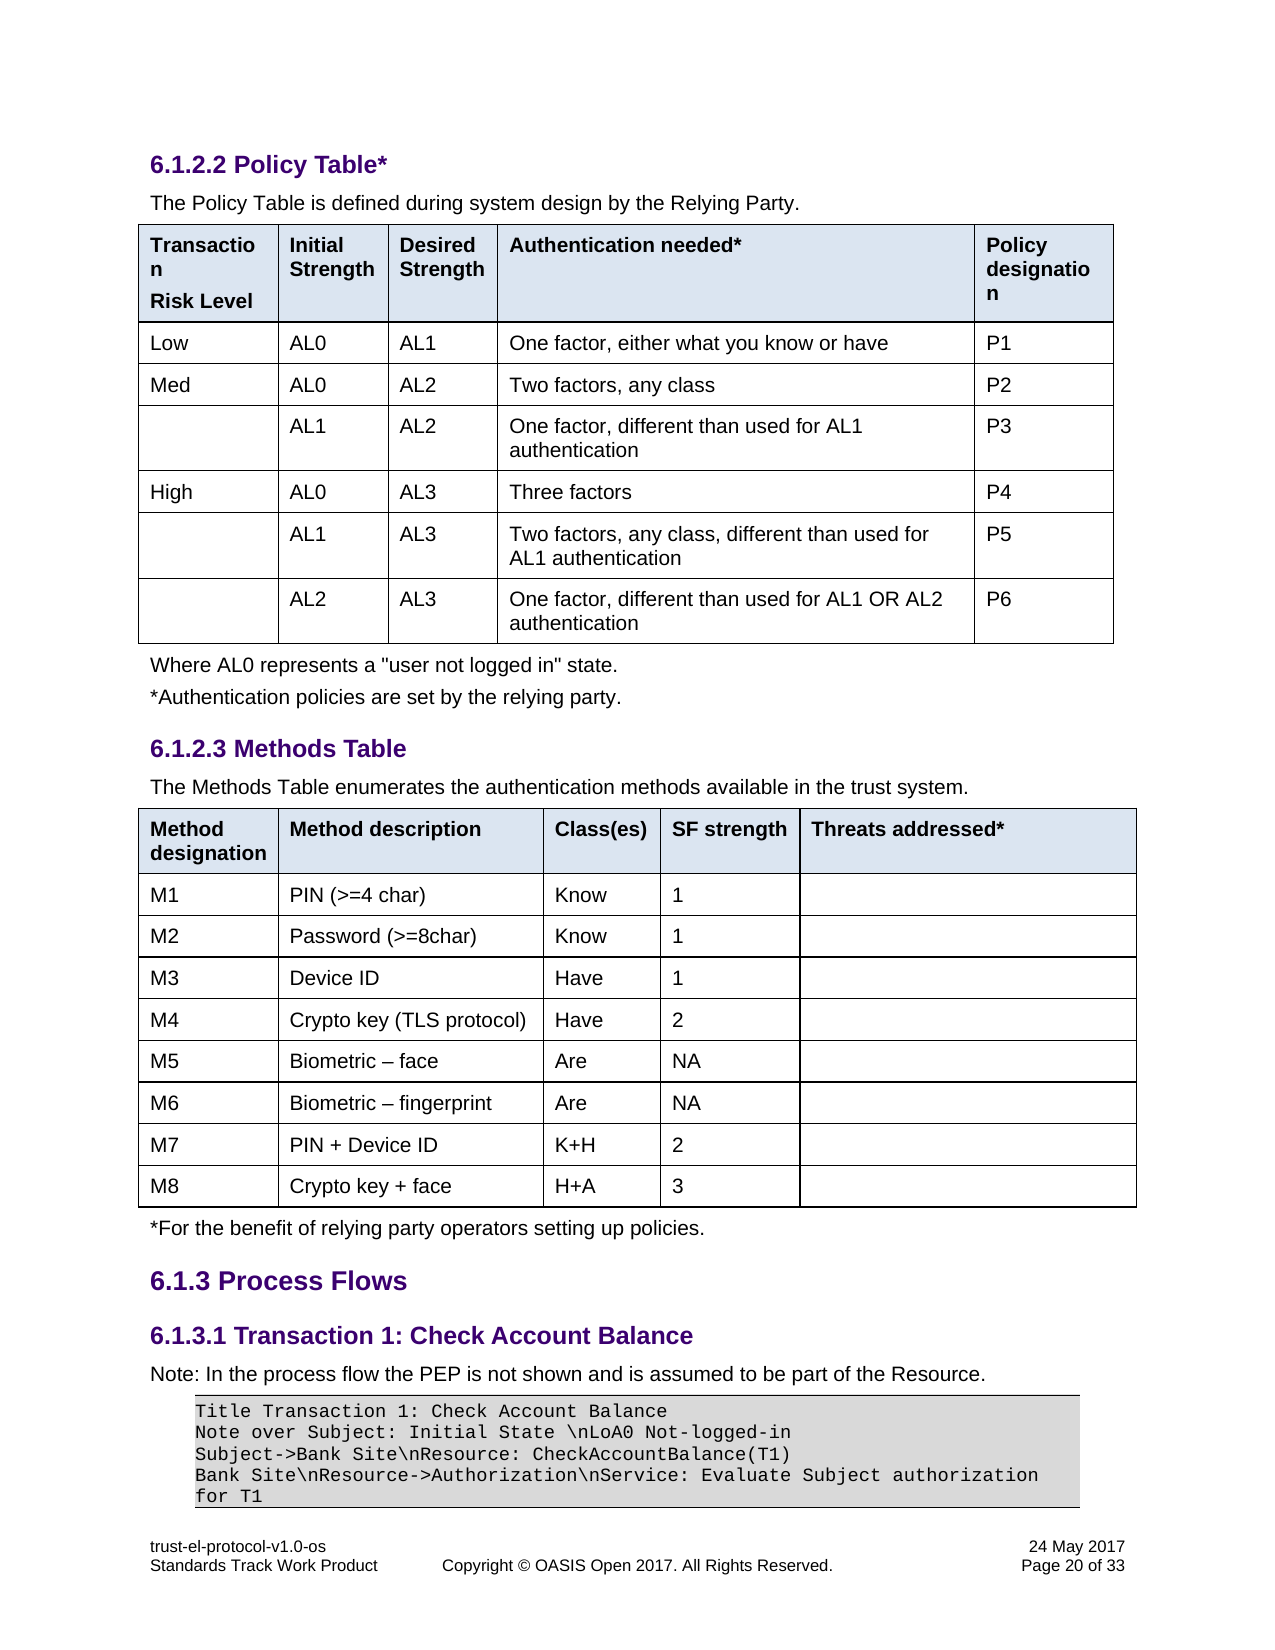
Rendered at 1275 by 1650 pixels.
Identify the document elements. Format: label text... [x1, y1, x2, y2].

table_cell 2 [661, 999, 799, 1040]
table_cell [801, 874, 1136, 915]
subtitle Policy Table* [150, 150, 1125, 179]
table_cell P1 [975, 323, 1113, 363]
table_cell Crypto key (TLS protocol) [279, 999, 543, 1040]
table_header SF strength [661, 809, 799, 873]
table_header Class(es) [544, 809, 660, 873]
table_cell 1 [661, 958, 799, 998]
text Note over Subject: Initial State \nLoA0 Not-logged-in [195, 1416, 1080, 1437]
table_cell [801, 916, 1136, 956]
text *Authentication policies are set by the relying party. [150, 685, 1125, 709]
table_cell M6 [139, 1083, 278, 1123]
table_cell AL0 [279, 471, 388, 512]
table_cell PIN + Device ID [279, 1124, 543, 1165]
text Subject->Bank Site\nResource: CheckAccountBalance(T1) [195, 1437, 1080, 1458]
text The Methods Table enumerates the authentication methods available in the trust system. [150, 775, 1125, 799]
table_cell Three factors [498, 471, 974, 512]
table_cell Have [544, 958, 660, 998]
table_header Threats addressed* [801, 809, 1136, 873]
table_cell Device ID [279, 958, 543, 998]
subtitle Process Flows [150, 1265, 1125, 1296]
table_cell K+H [544, 1124, 660, 1165]
table_cell Are [544, 1041, 660, 1081]
table_cell High [139, 471, 278, 512]
table_cell AL2 [389, 364, 497, 405]
table_cell Two factors, any class [498, 364, 974, 405]
table_cell Crypto key + face [279, 1166, 543, 1206]
table_header Method designation [139, 809, 278, 873]
text The Policy Table is defined during system design by the Relying Party. [150, 191, 1125, 215]
table_cell AL1 [389, 323, 497, 363]
table_cell P3 [975, 406, 1113, 470]
table_cell [139, 406, 278, 470]
table_cell One factor, either what you know or have [498, 323, 974, 363]
table_cell AL2 [279, 579, 388, 643]
table_cell One factor, different than used for AL1 authentication [498, 406, 974, 470]
table_cell AL3 [389, 471, 497, 512]
table_header Transaction Risk Level [139, 225, 278, 321]
table_cell [801, 1166, 1136, 1206]
table_cell M5 [139, 1041, 278, 1081]
table_cell M2 [139, 916, 278, 956]
table_cell H+A [544, 1166, 660, 1206]
table_cell [801, 1083, 1136, 1123]
table_cell 1 [661, 916, 799, 956]
table_header Method description [279, 809, 543, 873]
table_cell P4 [975, 471, 1113, 512]
table_cell NA [661, 1041, 799, 1081]
table_cell [139, 513, 278, 578]
table_cell Password (>=8char) [279, 916, 543, 956]
table_header Desired Strength [389, 225, 497, 321]
table_cell [801, 999, 1136, 1040]
table_cell Know [544, 874, 660, 915]
table_cell Two factors, any class, different than used for AL1 authentication [498, 513, 974, 578]
table_header Initial Strength [279, 225, 388, 321]
table_cell AL3 [389, 579, 497, 643]
table_cell AL3 [389, 513, 497, 578]
table_cell 3 [661, 1166, 799, 1206]
table_cell NA [661, 1083, 799, 1123]
table_cell PIN (>=4 char) [279, 874, 543, 915]
table_cell AL0 [279, 364, 388, 405]
table_header Authentication needed* [498, 225, 974, 321]
table_cell M3 [139, 958, 278, 998]
table_cell P6 [975, 579, 1113, 643]
table_cell AL0 [279, 323, 388, 363]
table_cell 2 [661, 1124, 799, 1165]
table_cell Biometric – face [279, 1041, 543, 1081]
subtitle Methods Table [150, 734, 1125, 763]
table_cell One factor, different than used for AL1 OR AL2 authentication [498, 579, 974, 643]
table_cell P5 [975, 513, 1113, 578]
table_cell [139, 579, 278, 643]
table_cell Med [139, 364, 278, 405]
table_cell P2 [975, 364, 1113, 405]
text Where AL0 represents a "user not logged in" state. [150, 653, 1125, 677]
text *For the benefit of relying party operators setting up policies. [150, 1216, 1125, 1240]
table_cell AL1 [279, 513, 388, 578]
table_cell Biometric – fingerprint [279, 1083, 543, 1123]
table_cell [801, 1124, 1136, 1165]
table_cell Low [139, 323, 278, 363]
table_cell 1 [661, 874, 799, 915]
table_header Policy designation [975, 225, 1113, 321]
table_cell Know [544, 916, 660, 956]
table_cell M8 [139, 1166, 278, 1206]
table_cell Are [544, 1083, 660, 1123]
table_cell M4 [139, 999, 278, 1040]
table_cell [801, 958, 1136, 998]
table_cell AL1 [279, 406, 388, 470]
text Note: In the process flow the PEP is not shown and is assumed to be part of the Resource. [150, 1362, 1125, 1386]
table_cell M7 [139, 1124, 278, 1165]
subtitle Transaction 1: Check Account Balance [150, 1321, 1125, 1350]
table_cell Have [544, 999, 660, 1040]
table_cell M1 [139, 874, 278, 915]
text Bank Site\nResource->Authorization\nService: Evaluate Subject authorization for T1 [195, 1458, 1080, 1507]
text Title Transaction 1: Check Account Balance [195, 1396, 1080, 1416]
table_cell [801, 1041, 1136, 1081]
table_cell AL2 [389, 406, 497, 470]
